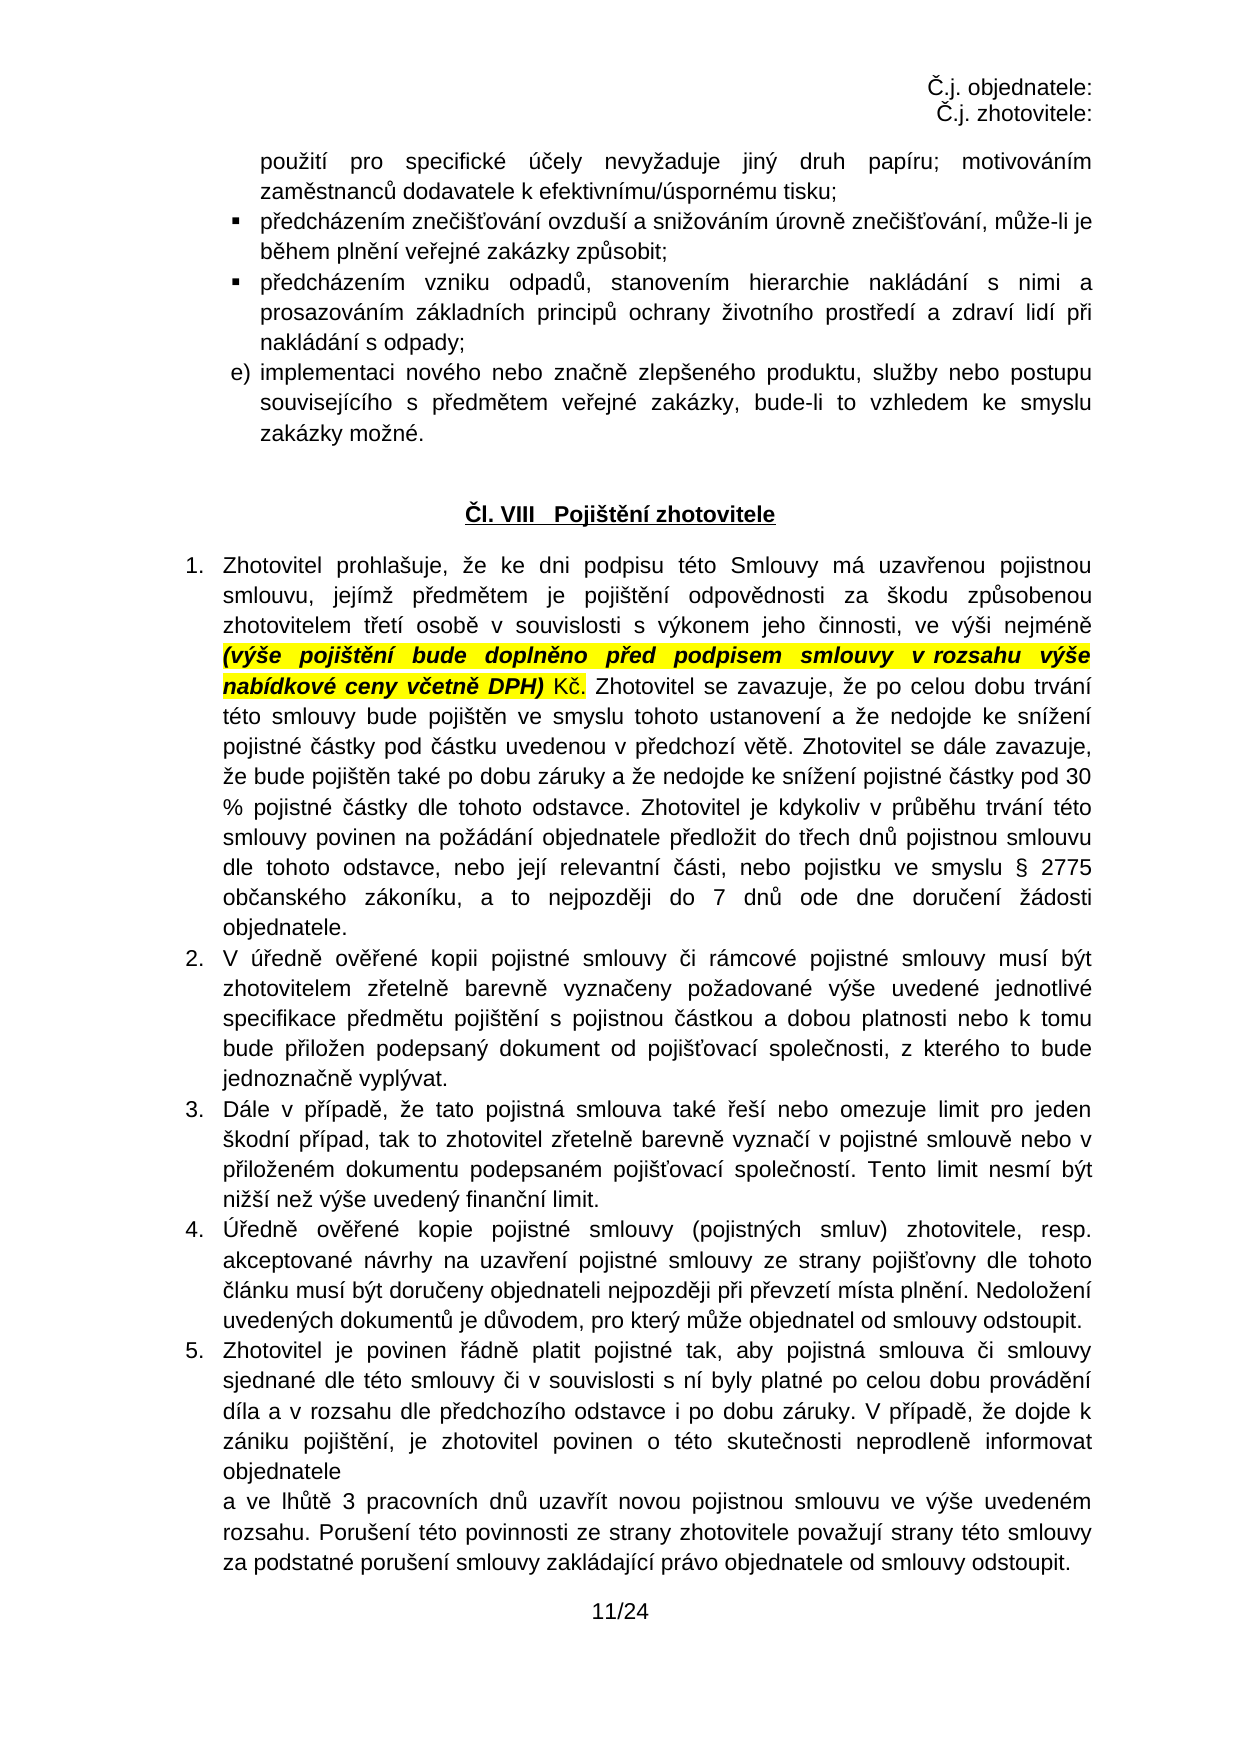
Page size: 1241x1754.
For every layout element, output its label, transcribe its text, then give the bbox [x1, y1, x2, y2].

list Dále v případě, že tato pojistná smlouva také řeší nebo omezuje limit pro jeden škodní případ, tak to zhotovitel zřetelně barevně vyznačí v pojistné smlouvě nebo v přiloženém dokumentu podepsaném pojišťovací společností. Tento limit nesmí být nižší než výše uvedený finanční limit. [185, 1096, 1093, 1212]
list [230, 148, 1093, 204]
list V úředně ověřené kopii pojistné smlouvy či rámcové pojistné smlouvy musí být zhotovitelem zřetelně barevně vyznačeny požadované výše uvedené jednotlivé specifikace předmětu pojištění s pojistnou částkou a dobou platnosti nebo k tomu bude přiložen podepsaný dokument od pojišťovací společnosti, z kterého to bude jednoznačně vyplývat. [185, 944, 1093, 1092]
list implementaci nového nebo značně zlepšeného produktu, služby nebo postupu souvisejícího s předmětem veřejné zakázky, bude-li to vzhledem ke smyslu zakázky možné. [230, 359, 1093, 446]
text Čl. VIII Pojištění zhotovitele [148, 501, 1093, 527]
list předcházením znečišťování ovzduší a snižováním úrovně znečišťování, může-li je během plnění veřejné zakázky způsobit; [230, 208, 1093, 264]
list Zhotovitel prohlašuje, že ke dni podpisu této Smlouvy má uzavřenou pojistnou smlouvu, jejímž předmětem je pojištění odpovědnosti za škodu způsobenou zhotovitelem třetí osobě v souvislosti s výkonem jeho činnosti, ve výši nejméně (výše pojištění bude doplněno před podpisem smlouvy v rozsahu výše nabídkové ceny včetně DPH) Kč. Zhotovitel se zavazuje, že po celou dobu trvání této smlouvy bude pojištěn ve smyslu tohoto ustanovení a že nedojde ke snížení pojistné částky pod částku uvedenou v předchozí větě. Zhotovitel se dále zavazuje, že bude pojištěn také po dobu záruky a že nedojde ke snížení pojistné částky pod 30 % pojistné částky dle tohoto odstavce. Zhotovitel je kdykoliv v průběhu trvání této smlouvy povinen na požádání objednatele předložit do třech dnů pojistnou smlouvu dle tohoto odstavce, nebo její relevantní části, nebo pojistku ve smyslu § 2775 občanského zákoníku, a to nejpozději do 7 dnů ode dne doručení žádosti objednatele. [185, 552, 1093, 941]
list Úředně ověřené kopie pojistné smlouvy (pojistných smluv) zhotovitele, resp. akceptované návrhy na uzavření pojistné smlouvy ze strany pojišťovny dle tohoto článku musí být doručeny objednateli nejpozději při převzetí místa plnění. Nedoložení uvedených dokumentů je důvodem, pro který může objednatel od smlouvy odstoupit. [185, 1216, 1093, 1333]
list Zhotovitel je povinen řádně platit pojistné tak, aby pojistná smlouva či smlouvy sjednané dle této smlouvy či v souvislosti s ní byly platné po celou dobu provádění díla a v rozsahu dle předchozího odstavce i po dobu záruky. V případě, že dojde k zániku pojištění, je zhotovitel povinen o této skutečnosti neprodleně informovat objednatele a ve lhůtě 3 pracovních dnů uzavřít novou pojistnou smlouvu ve výše uvedeném rozsahu. Porušení této povinnosti ze strany zhotovitele považují strany této smlouvy za podstatné porušení smlouvy zakládající právo objednatele od smlouvy odstoupit. [185, 1337, 1093, 1575]
list předcházením vzniku odpadů, stanovením hierarchie nakládání s nimi a prosazováním základních principů ochrany životního prostředí a zdraví lidí při nakládání s odpady; [230, 268, 1093, 355]
